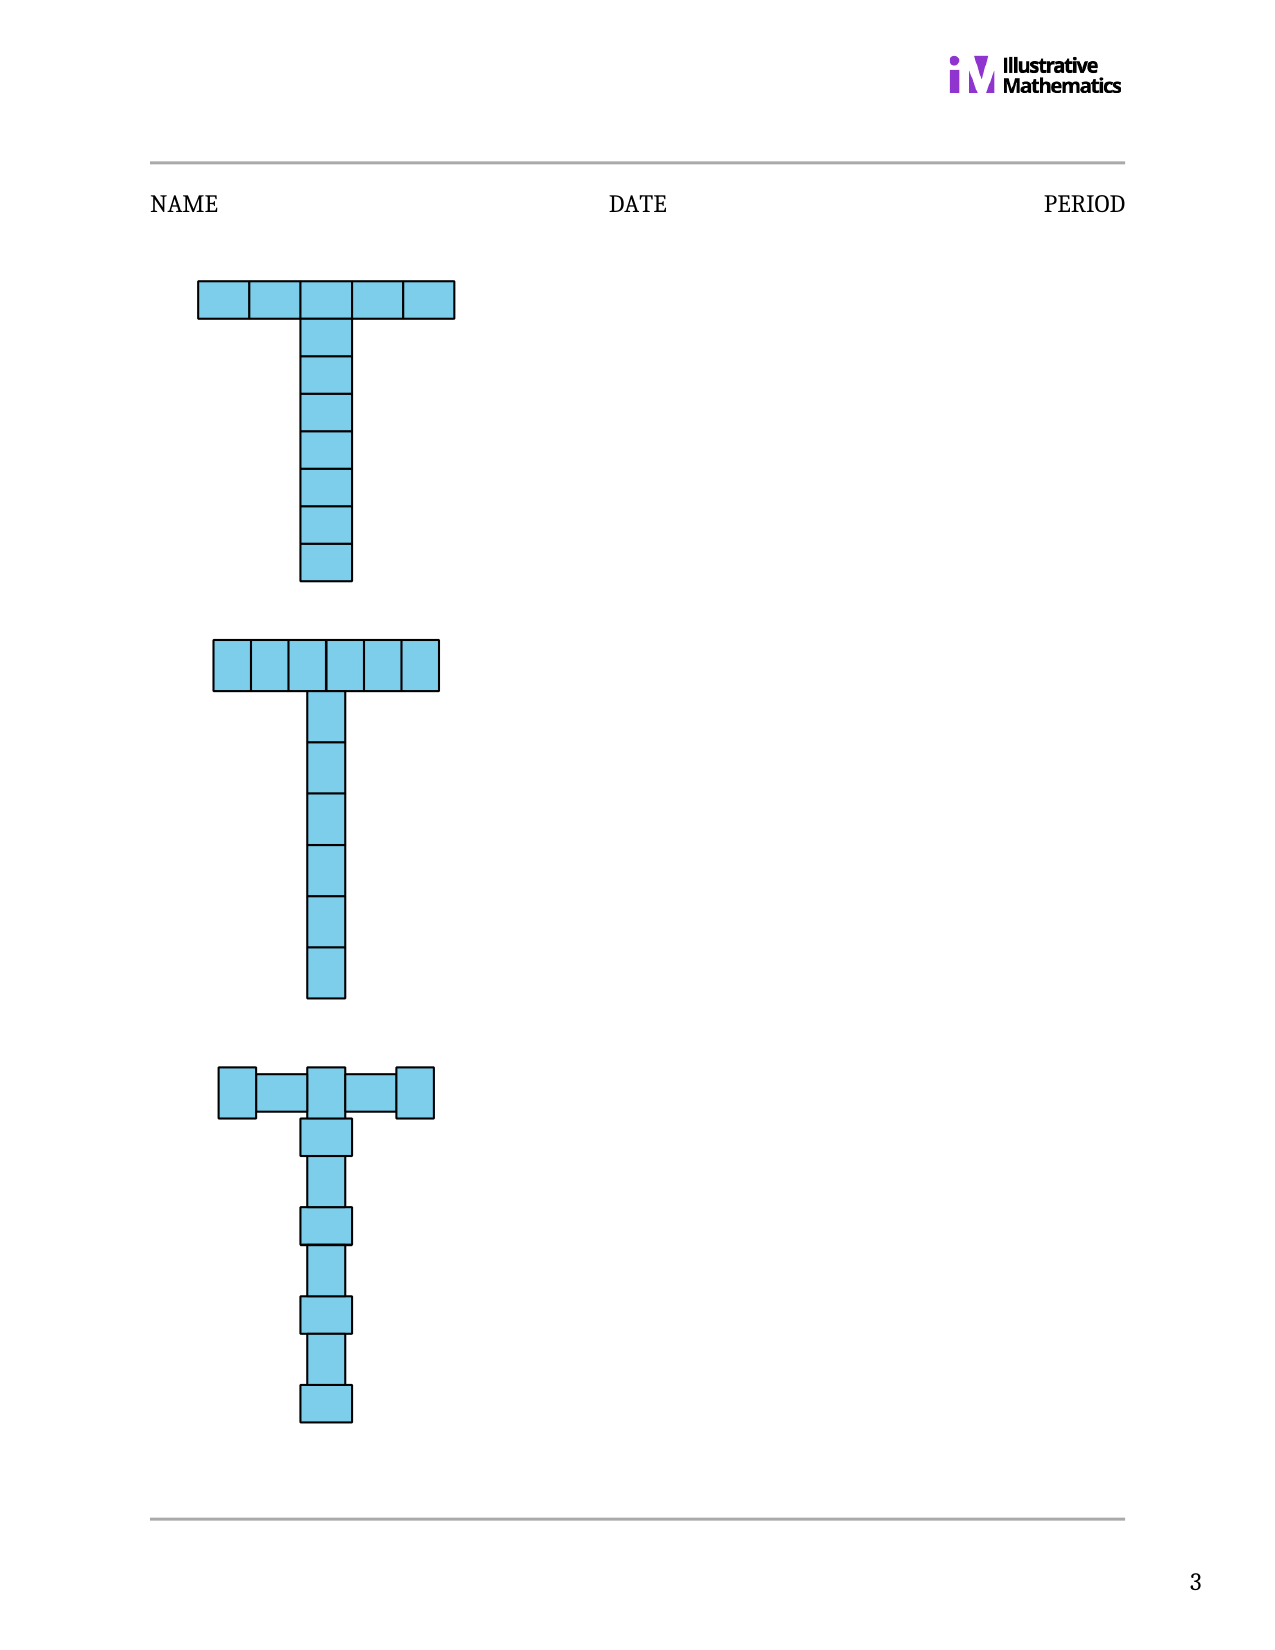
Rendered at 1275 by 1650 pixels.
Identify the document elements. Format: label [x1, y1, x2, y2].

picture [168, 618, 484, 1024]
picture [168, 247, 484, 600]
picture [949, 55, 1121, 93]
picture [168, 1042, 484, 1448]
